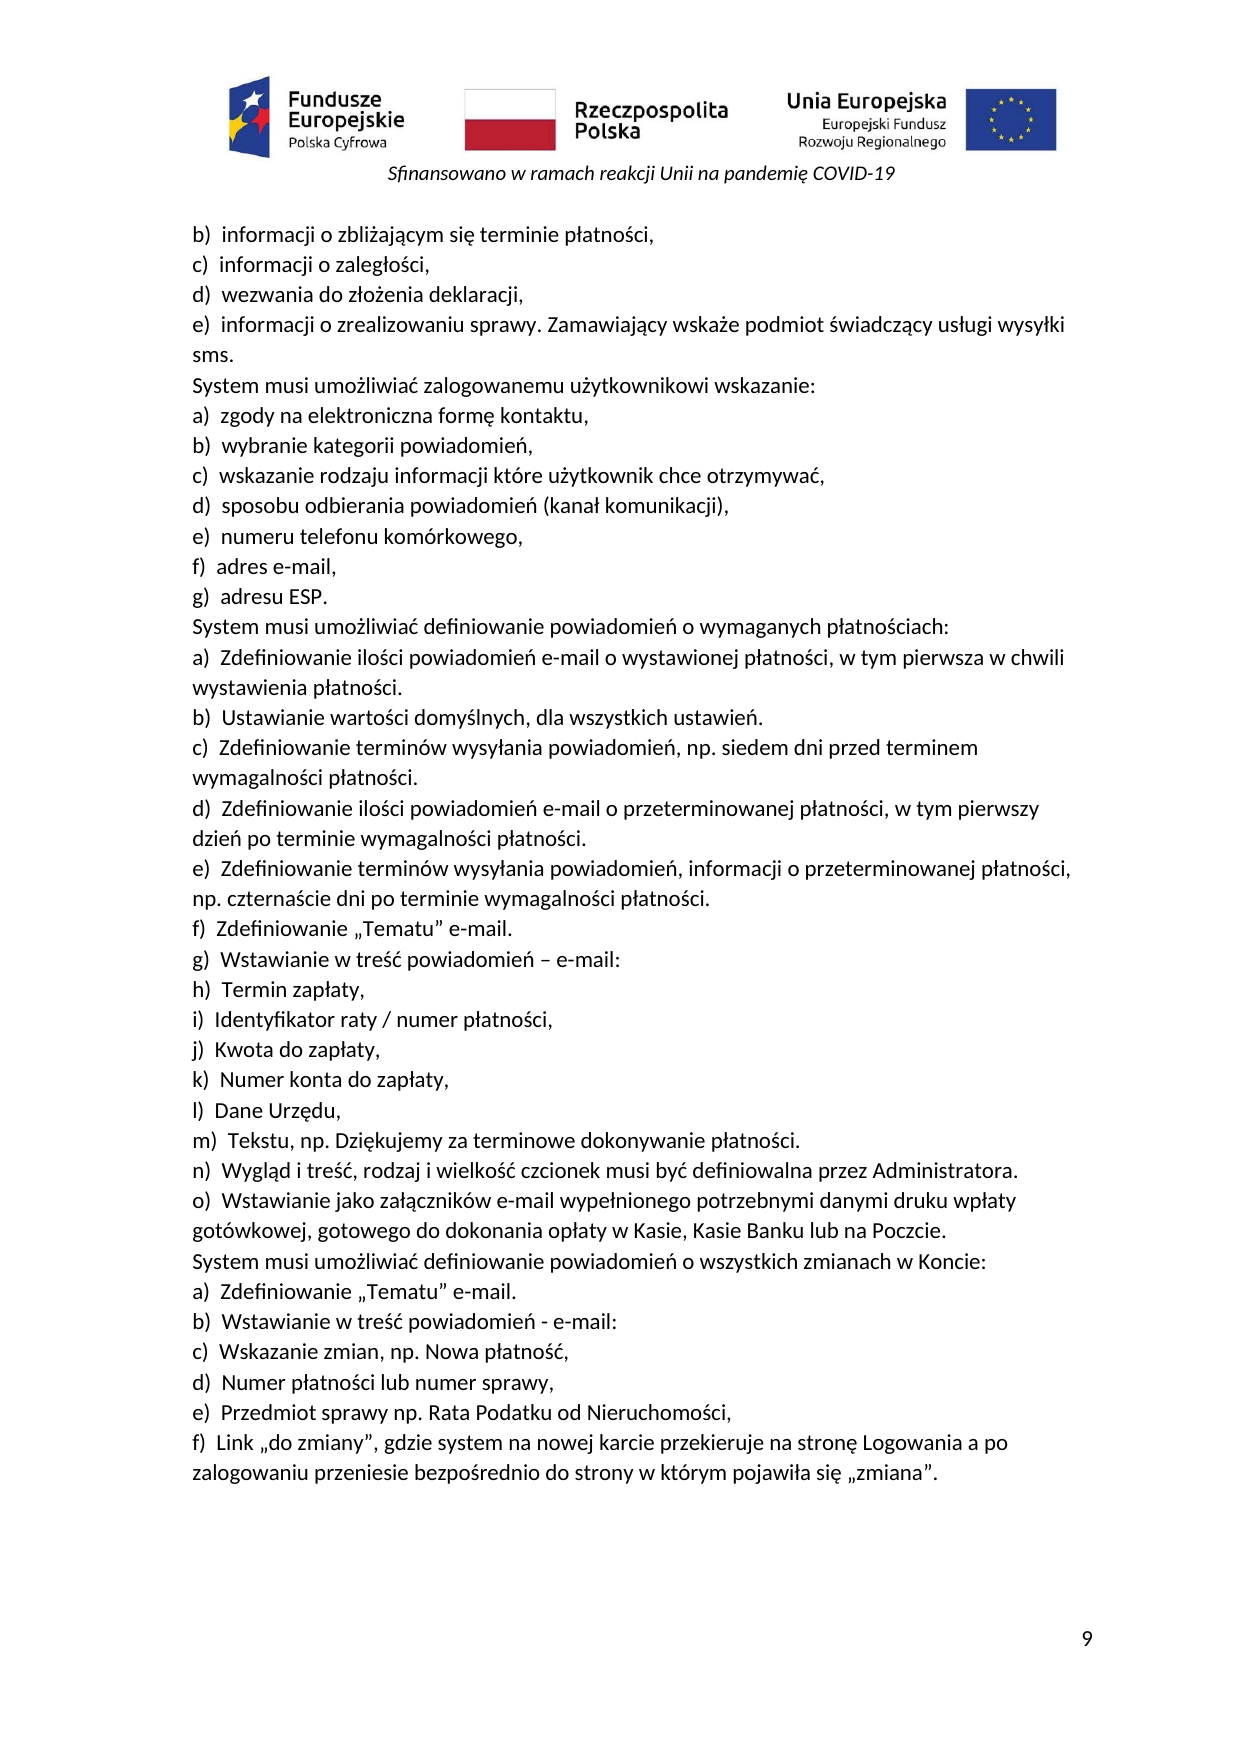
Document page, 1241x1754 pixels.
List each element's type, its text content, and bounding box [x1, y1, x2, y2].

text e) numeru telefonu komórkowego, [192, 522, 1093, 550]
text f) adres e-mail, [192, 552, 1093, 580]
text o) Wstawianie jako załączników e-mail wypełnionego potrzebnymi danymi druku wpłaty gotówkowej, gotowego do dokonania opłaty w Kasie, Kasie Banku lub na Poczcie. [192, 1186, 1093, 1245]
text c) wskazanie rodzaju informacji które użytkownik chce otrzymywać, [192, 461, 1093, 489]
text d) wezwania do złożenia deklaracji, [192, 280, 1093, 308]
text e) informacji o zrealizowaniu sprawy. Zamawiający wskaże podmiot świadczący usługi wysyłki sms. [192, 310, 1093, 369]
text f) Zdefiniowanie „Tematu” e-mail. [192, 914, 1093, 943]
text f) Link „do zmiany”, gdzie system na nowej karcie przekieruje na stronę Logowania a po zalogowaniu przeniesie bezpośrednio do strony w którym pojawiła się „zmiana”. [192, 1428, 1093, 1486]
text System musi umożliwiać definiowanie powiadomień o wszystkich zmianach w Koncie: [192, 1247, 1093, 1275]
text m) Tekstu, np. Dziękujemy za terminowe dokonywanie płatności. [192, 1126, 1093, 1154]
text b) Ustawianie wartości domyślnych, dla wszystkich ustawień. [192, 703, 1093, 731]
text l) Dane Urzędu, [192, 1096, 1093, 1124]
text h) Termin zapłaty, [192, 975, 1093, 1003]
text d) Zdefiniowanie ilości powiadomień e-mail o przeterminowanej płatności, w tym pierwszy dzień po terminie wymagalności płatności. [192, 794, 1093, 852]
text a) zgody na elektroniczna formę kontaktu, [192, 401, 1093, 429]
text System musi umożliwiać zalogowanemu użytkownikowi wskazanie: [192, 371, 1093, 399]
text c) informacji o zaległości, [192, 250, 1093, 278]
text i) Identyfikator raty / numer płatności, [192, 1005, 1093, 1033]
picture [226, 73, 1059, 161]
text k) Numer konta do zapłaty, [192, 1066, 1093, 1094]
text b) wybranie kategorii powiadomień, [192, 431, 1093, 459]
text n) Wygląd i treść, rodzaj i wielkość czcionek musi być definiowalna przez Administratora. [192, 1156, 1093, 1184]
text e) Przedmiot sprawy np. Rata Podatku od Nieruchomości, [192, 1398, 1093, 1426]
text a) Zdefiniowanie „Tematu” e-mail. [192, 1277, 1093, 1305]
text g) Wstawianie w treść powiadomień – e-mail: [192, 945, 1093, 973]
text System musi umożliwiać definiowanie powiadomień o wymaganych płatnościach: [192, 612, 1093, 641]
text a) Zdefiniowanie ilości powiadomień e-mail o wystawionej płatności, w tym pierwsza w chwili wystawienia płatności. [192, 643, 1093, 701]
text d) Numer płatności lub numer sprawy, [192, 1368, 1093, 1396]
text j) Kwota do zapłaty, [192, 1035, 1093, 1063]
text g) adresu ESP. [192, 582, 1093, 610]
text c) Wskazanie zmian, np. Nowa płatność, [192, 1337, 1093, 1366]
text b) Wstawianie w treść powiadomień - e-mail: [192, 1307, 1093, 1335]
text d) sposobu odbierania powiadomień (kanał komunikacji), [192, 492, 1093, 520]
text c) Zdefiniowanie terminów wysyłania powiadomień, np. siedem dni przed terminem wymagalności płatności. [192, 733, 1093, 792]
text b) informacji o zbliżającym się terminie płatności, [192, 220, 1093, 248]
text e) Zdefiniowanie terminów wysyłania powiadomień, informacji o przeterminowanej płatności, np. czternaście dni po terminie wymagalności płatności. [192, 854, 1093, 912]
